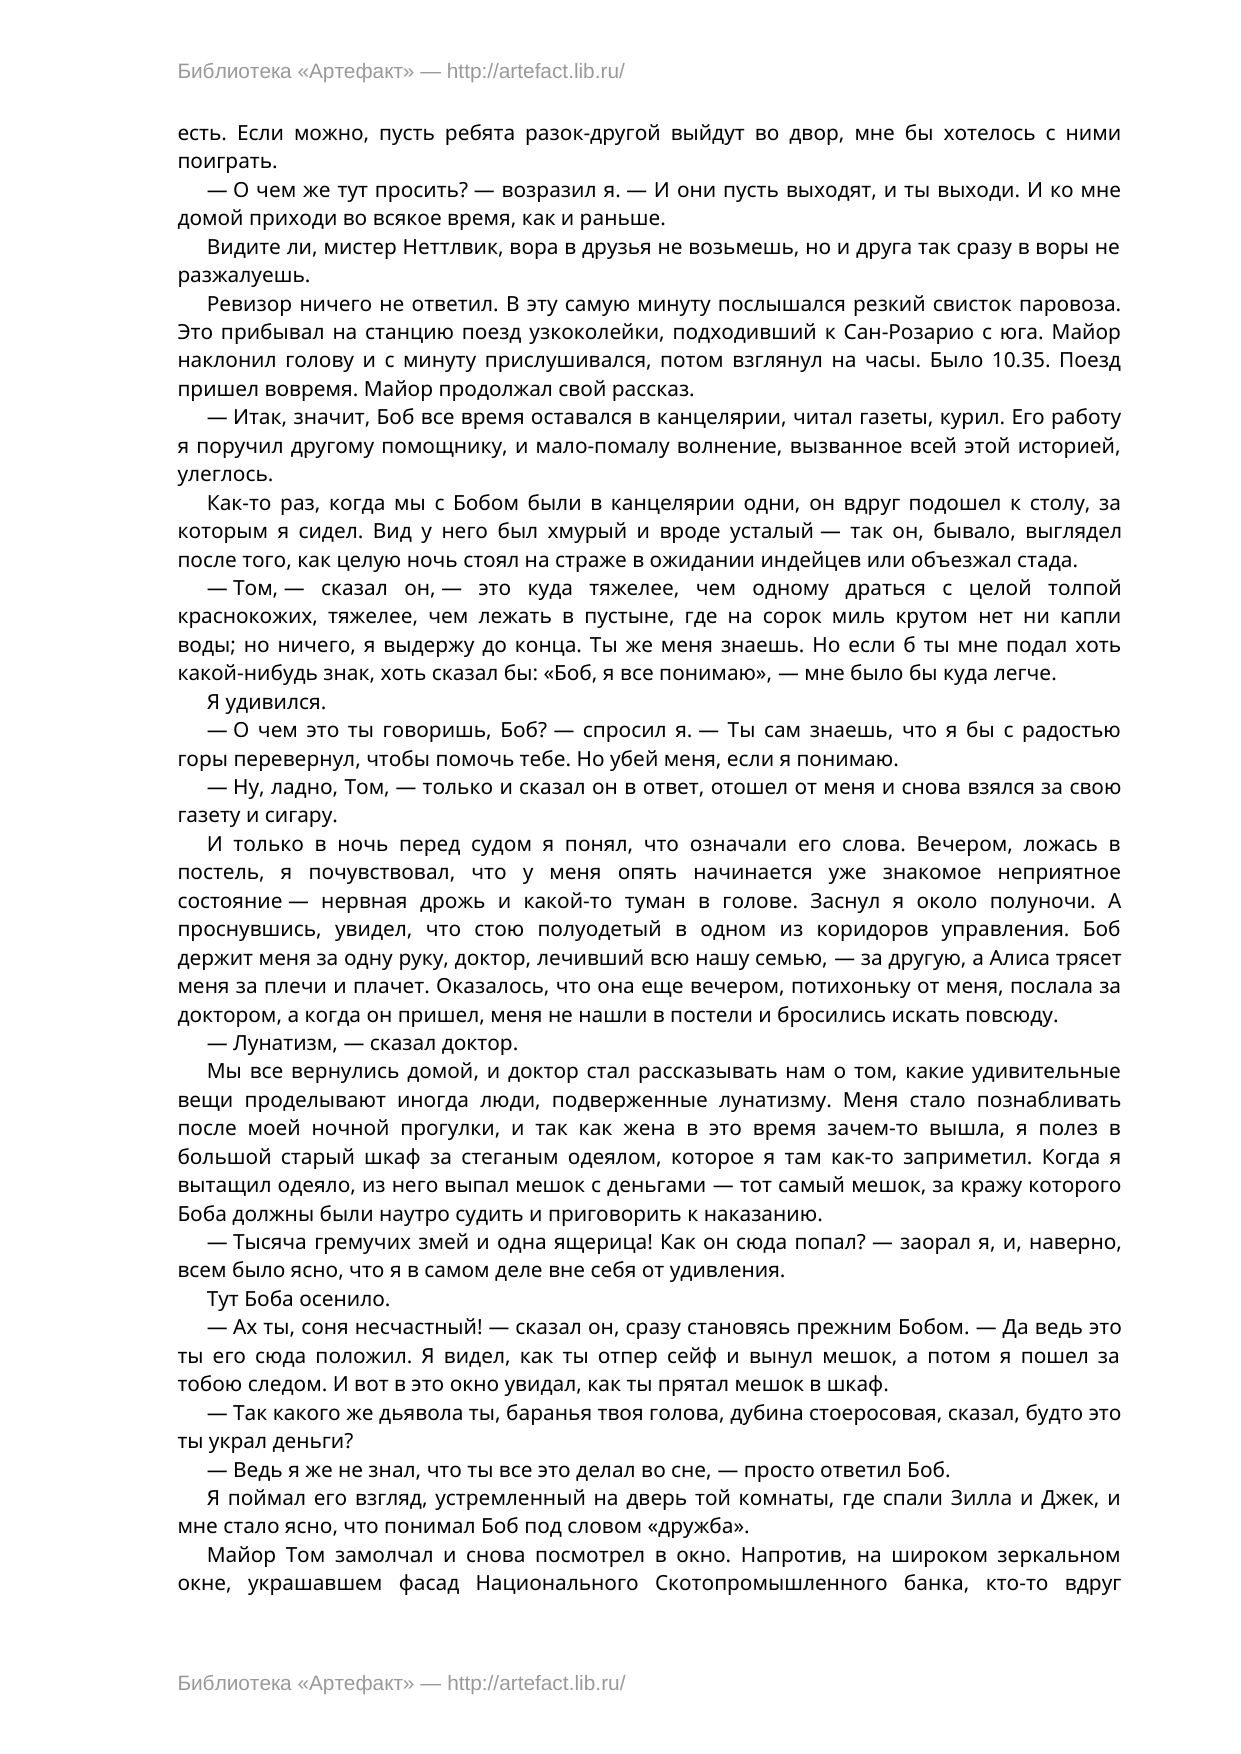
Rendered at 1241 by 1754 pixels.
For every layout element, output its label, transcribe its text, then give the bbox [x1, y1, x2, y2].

text Я поймал его взгляд, устремленный на дверь той комнаты, где спали Зилла и Джек, и мне стало ясно, что понимал Боб под словом «дружба». [177, 1483, 1122, 1540]
text — О чем это ты говоришь, Боб? — спросил я. — Ты сам знаешь, что я бы с радостью горы перевернул, чтобы помочь тебе. Но убей меня, если я понимаю. [177, 715, 1122, 772]
text — Итак, значит, Боб все время оставался в канцелярии, читал газеты, курил. Его работу я поручил другому помощнику, и мало-помалу волнение, вызванное всей этой историей, улеглось. [177, 402, 1122, 488]
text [177, 1540, 1122, 1597]
text — Лунатизм, — сказал доктор. [177, 1028, 1122, 1057]
text Я удивился. [177, 687, 1122, 715]
text — Ведь я же не знал, что ты все это делал во сне, — просто ответил Боб. [177, 1455, 1122, 1483]
text — Том, — сказал он, — это куда тяжелее, чем одному драться с целой толпой краснокожих, тяжелее, чем лежать в пустыне, где на сорок миль крутом нет ни капли воды; но ничего, я выдержу до конца. Ты же меня знаешь. Но если б ты мне подал хоть какой-нибудь знак, хоть сказал бы: «Боб, я все понимаю», — мне было бы куда легче. [177, 573, 1122, 687]
text — Ну, ладно, Том, — только и сказал он в ответ, отошел от меня и снова взялся за свою газету и сигару. [177, 772, 1122, 829]
text — Так какого же дьявола ты, баранья твоя голова, дубина стоеросовая, сказал, будто это ты украл деньги? [177, 1398, 1122, 1455]
text Видите ли, мистер Неттлвик, вора в друзья не возьмешь, но и друга так сразу в воры не разжалуешь. [177, 232, 1122, 289]
text — Тысяча гремучих змей и одна ящерица! Как он сюда попал? — заорал я, и, наверно, всем было ясно, что я в самом деле вне себя от удивления. [177, 1227, 1122, 1284]
text — Ах ты, соня несчастный! — сказал он, сразу становясь прежним Бобом. — Да ведь это ты его сюда положил. Я видел, как ты отпер сейф и вынул мешок, а потом я пошел за тобою следом. И вот в это окно увидал, как ты прятал мешок в шкаф. [177, 1312, 1122, 1398]
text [177, 118, 1122, 175]
text Тут Боба осенило. [177, 1284, 1122, 1312]
text Мы все вернулись домой, и доктор стал рассказывать нам о том, какие удивительные вещи проделывают иногда люди, подверженные лунатизму. Меня стало познабливать после моей ночной прогулки, и так как жена в это время зачем-то вышла, я полез в большой старый шкаф за стеганым одеялом, которое я там как-то заприметил. Когда я вытащил одеяло, из него выпал мешок с деньгами — тот самый мешок, за кражу которого Боба должны были наутро судить и приговорить к наказанию. [177, 1057, 1122, 1227]
text И только в ночь перед судом я понял, что означали его слова. Вечером, ложась в постель, я почувствовал, что у меня опять начинается уже знакомое неприятное состояние — нервная дрожь и какой-то туман в голове. Заснул я около полуночи. А проснувшись, увидел, что стою полуодетый в одном из коридоров управления. Боб держит меня за одну руку, доктор, лечивший всю нашу семью, — за другую, а Алиса трясет меня за плечи и плачет. Оказалось, что она еще вечером, потихоньку от меня, послала за доктором, а когда он пришел, меня не нашли в постели и бросились искать повсюду. [177, 829, 1122, 1028]
text Ревизор ничего не ответил. В эту самую минуту послышался резкий свисток паровоза. Это прибывал на станцию поезд узкоколейки, подходивший к Сан-Розарио с юга. Майор наклонил голову и с минуту прислушивался, потом взглянул на часы. Было 10.35. Поезд пришел вовремя. Майор продолжал свой рассказ. [177, 289, 1122, 402]
text — О чем же тут просить? — возразил я. — И они пусть выходят, и ты выходи. И ко мне домой приходи во всякое время, как и раньше. [177, 175, 1122, 232]
text Как-то раз, когда мы с Бобом были в канцелярии одни, он вдруг подошел к столу, за которым я сидел. Вид у него был хмурый и вроде усталый — так он, бывало, выглядел после того, как целую ночь стоял на страже в ожидании индейцев или объезжал стада. [177, 488, 1122, 573]
